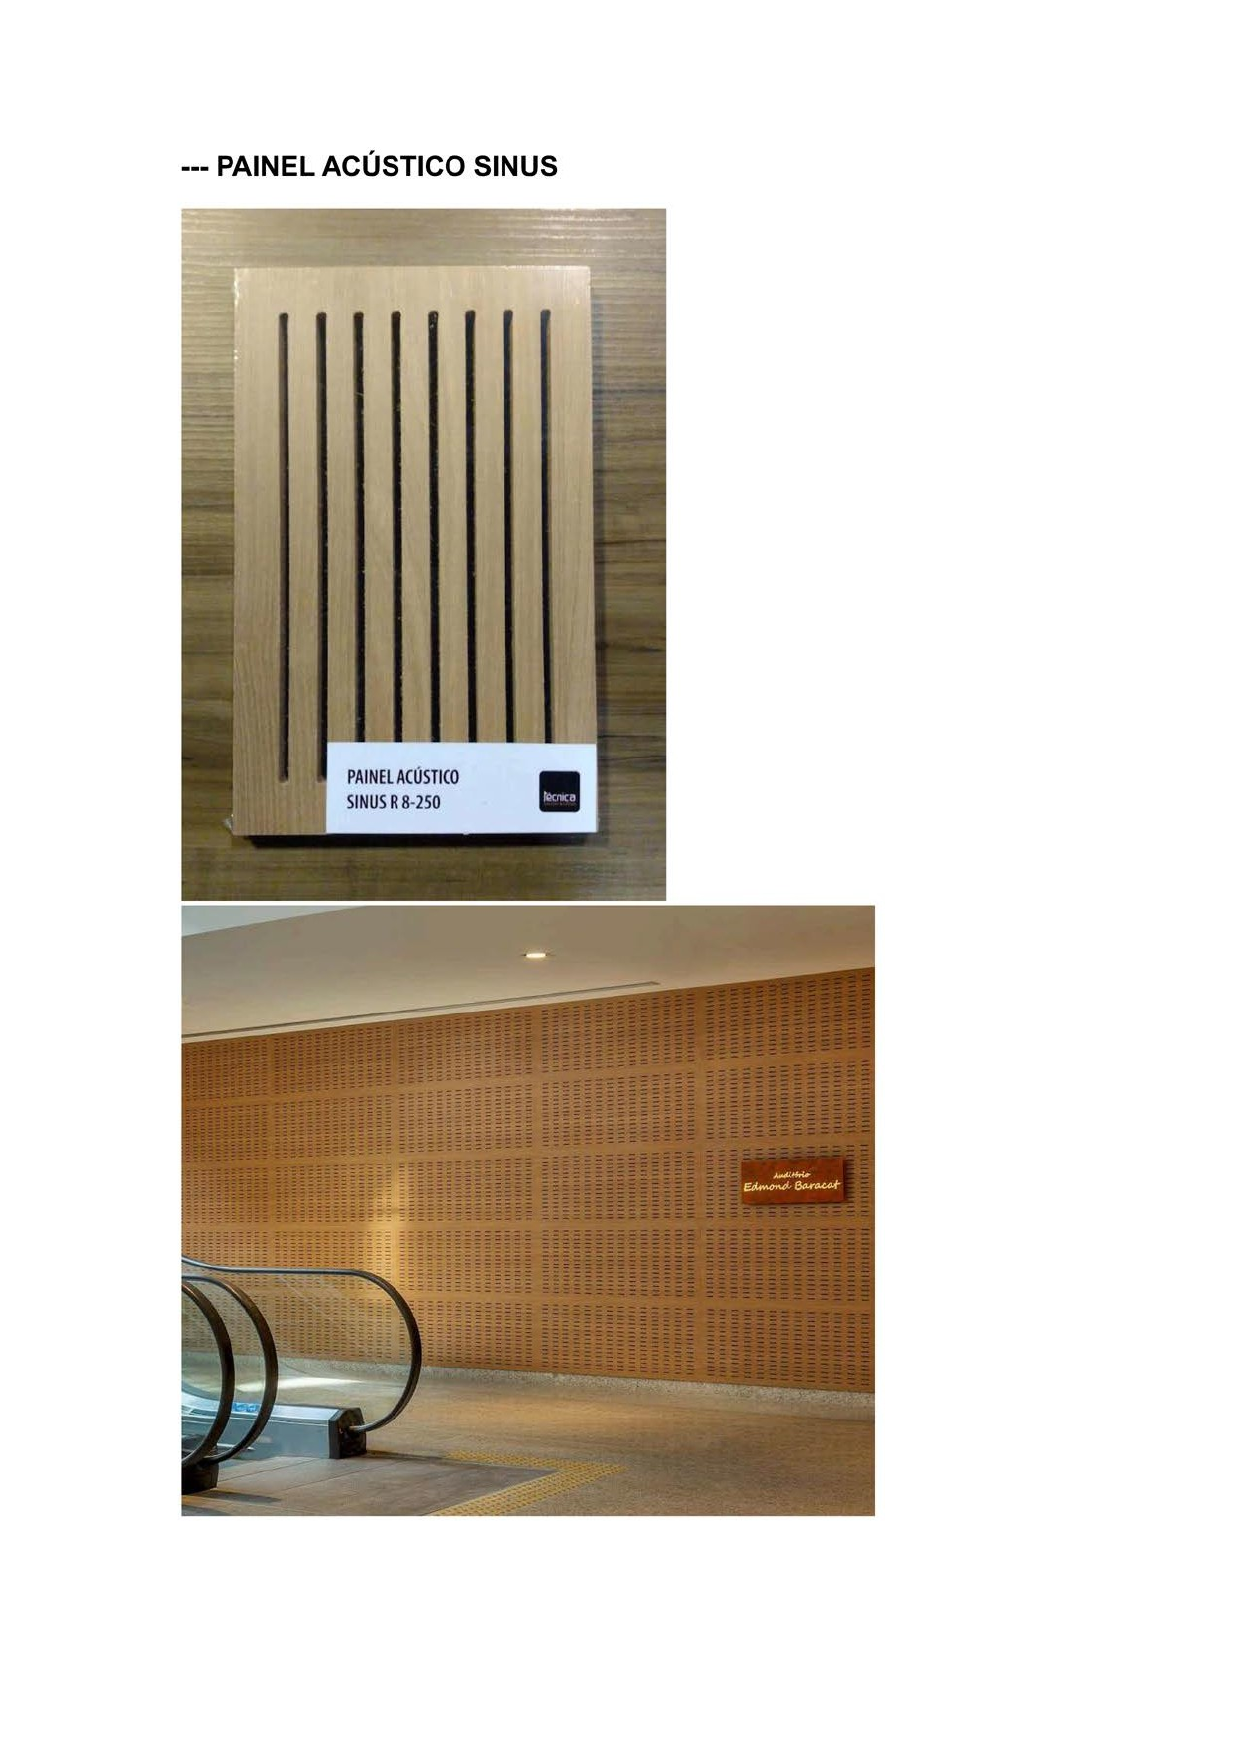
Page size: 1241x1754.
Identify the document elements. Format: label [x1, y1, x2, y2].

picture [177, 147, 885, 1521]
